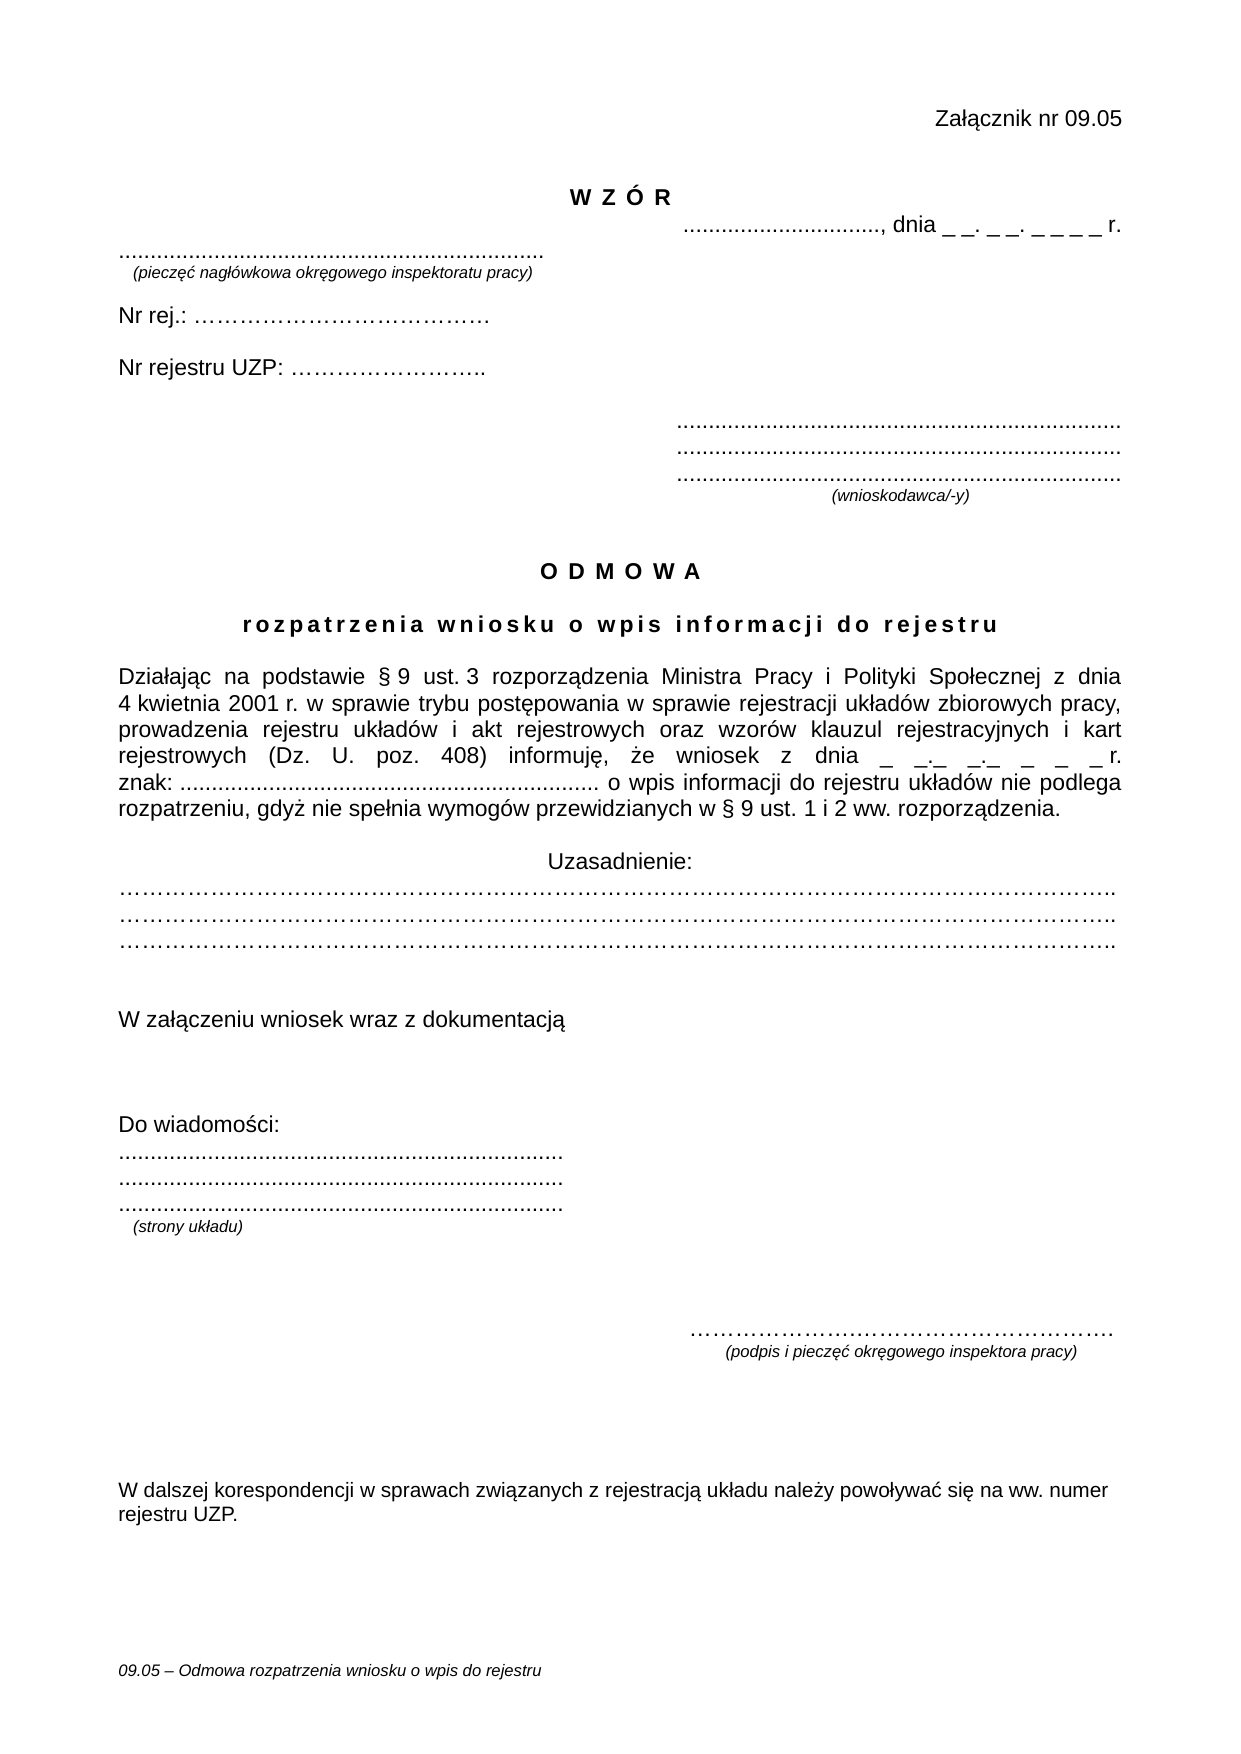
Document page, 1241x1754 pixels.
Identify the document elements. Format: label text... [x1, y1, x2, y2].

text ...................................................................... [118, 407, 1122, 433]
text ………………………………………………………………………………………………………………….. [118, 927, 1122, 953]
text Nr rejestru UZP: …………………….. [118, 354, 1122, 381]
text ...................................................................... [118, 1138, 1122, 1164]
text ...................................................................... [118, 433, 1122, 460]
text WZÓR [118, 184, 1122, 211]
text ...................................................................... [118, 460, 1122, 486]
text (pieczęć nagłówkowa okręgowego inspektoratu pracy) [118, 263, 1122, 282]
text (wnioskodawca/-y) [679, 486, 1122, 505]
text ................................................................... [118, 237, 1122, 263]
text ODMOWA [118, 558, 1122, 584]
text (podpis i pieczęć okręgowego inspektora pracy) [681, 1341, 1122, 1361]
text ………………….……………………………. [681, 1315, 1122, 1341]
text ...................................................................... [118, 1164, 1122, 1190]
text ………………………………………………………………………………………………………………….. [118, 874, 1122, 901]
text Nr rej.: ………………………………… [118, 302, 1122, 328]
text rozpatrzenia wniosku o wpis informacji do rejestru [118, 611, 1122, 637]
text W dalszej korespondencji w sprawach związanych z rejestracją układu należy powoływać się na ww. numer rejestru UZP. [118, 1478, 1122, 1526]
text (strony układu) [118, 1217, 1122, 1236]
text ...................................................................... [118, 1190, 1122, 1217]
text W załączeniu wniosek wraz z dokumentacją [118, 1006, 1122, 1032]
text Działając na podstawie § 9 ust. 3 rozporządzenia Ministra Pracy i Polityki Społecznej z dnia 4 kwietnia 2001 r. w sprawie trybu postępowania w sprawie rejestracji układów zbiorowych pracy, prowadzenia rejestru układów i akt rejestrowych oraz wzorów klauzul rejestracyjnych i kart rejestrowych (Dz. U. poz. 408) informuję, że wniosek z dnia _ _._ _._ _ _ _ r. znak: .................................................................. o wpis informacji do rejestru układów nie podlega rozpatrzeniu, gdyż nie spełnia wymogów przewidzianych w § 9 ust. 1 i 2 ww. rozporządzenia. [118, 663, 1122, 821]
text Załącznik nr 09.05 [118, 105, 1122, 131]
text Uzasadnienie: [118, 848, 1122, 874]
text ..............................., dnia _ _. _ _. _ _ _ _ r. [118, 211, 1122, 237]
text Do wiadomości: [118, 1111, 1122, 1138]
text ………………………………………………………………………………………………………………….. [118, 901, 1122, 927]
